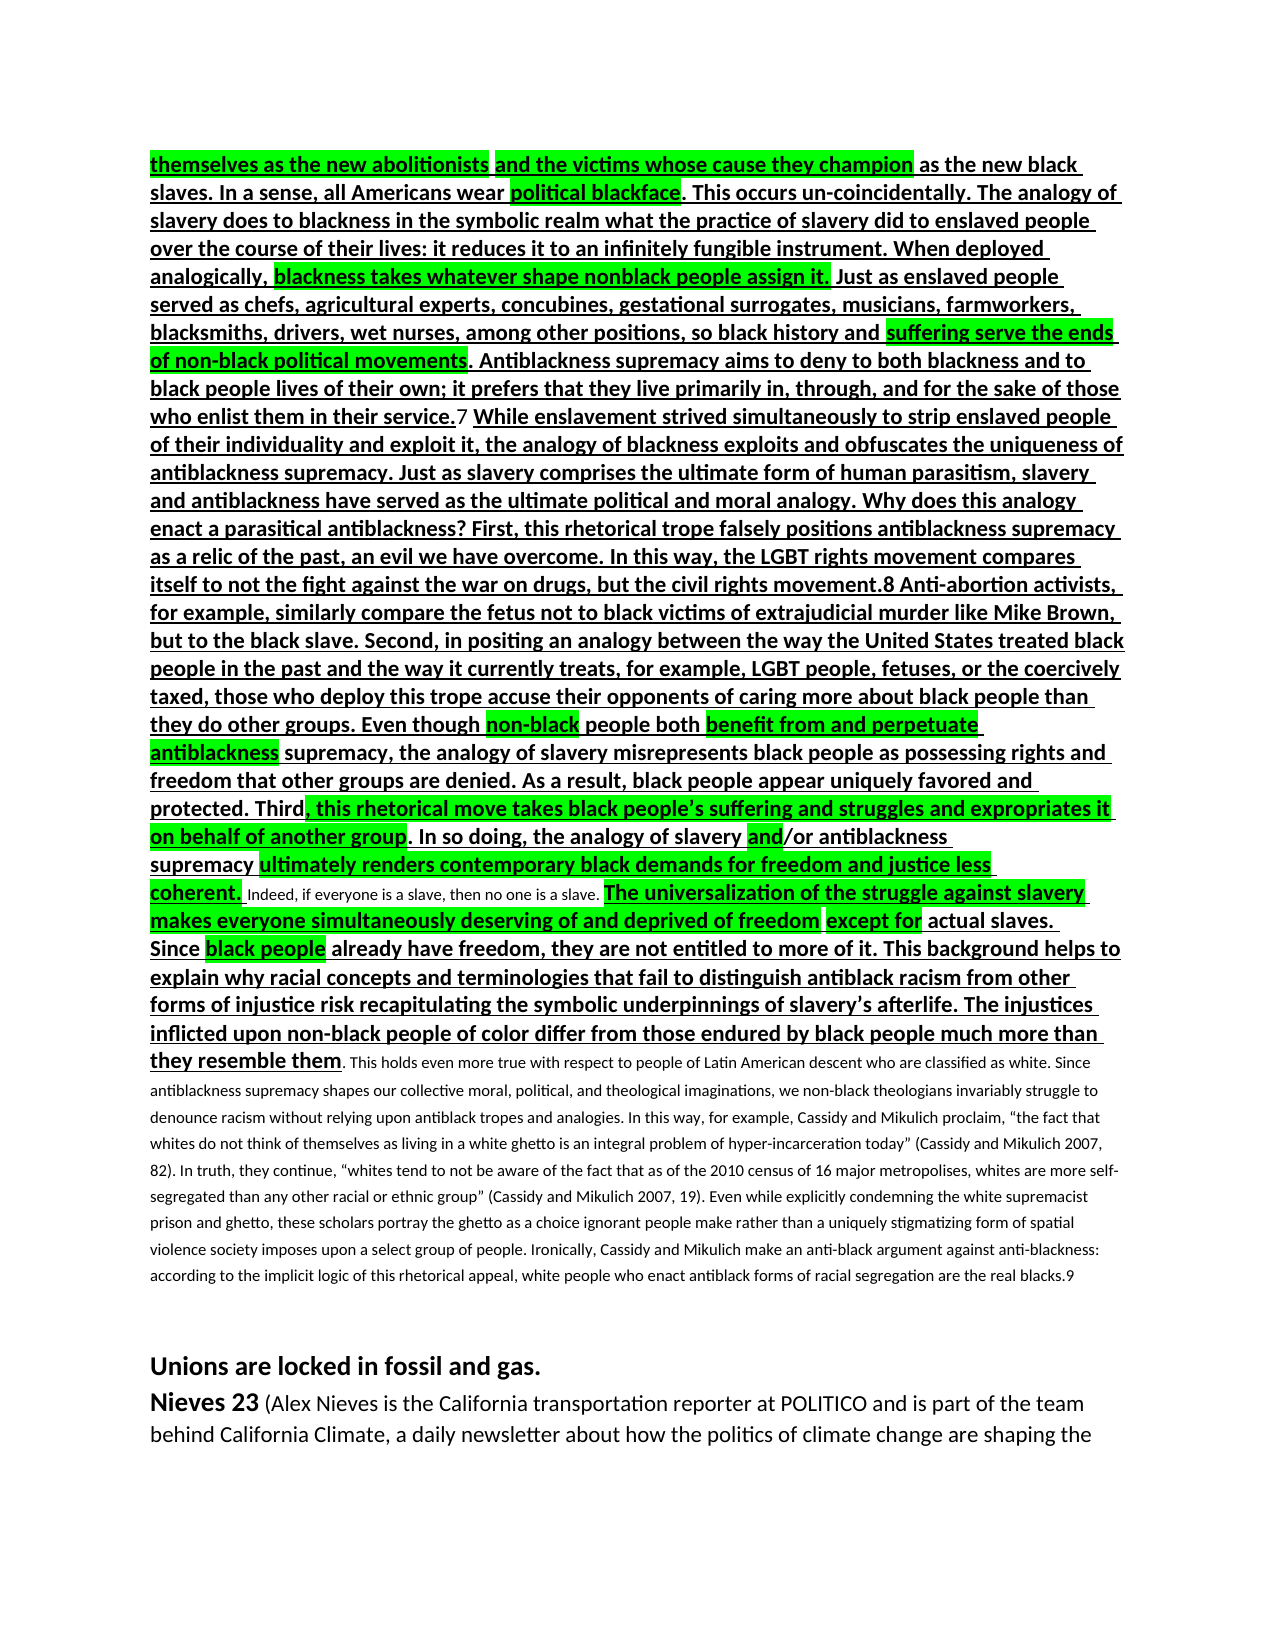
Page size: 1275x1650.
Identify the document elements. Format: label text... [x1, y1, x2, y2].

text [150, 1385, 1125, 1448]
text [150, 150, 1125, 651]
subtitle Unions are locked in fossil and gas. [150, 1349, 1125, 1382]
